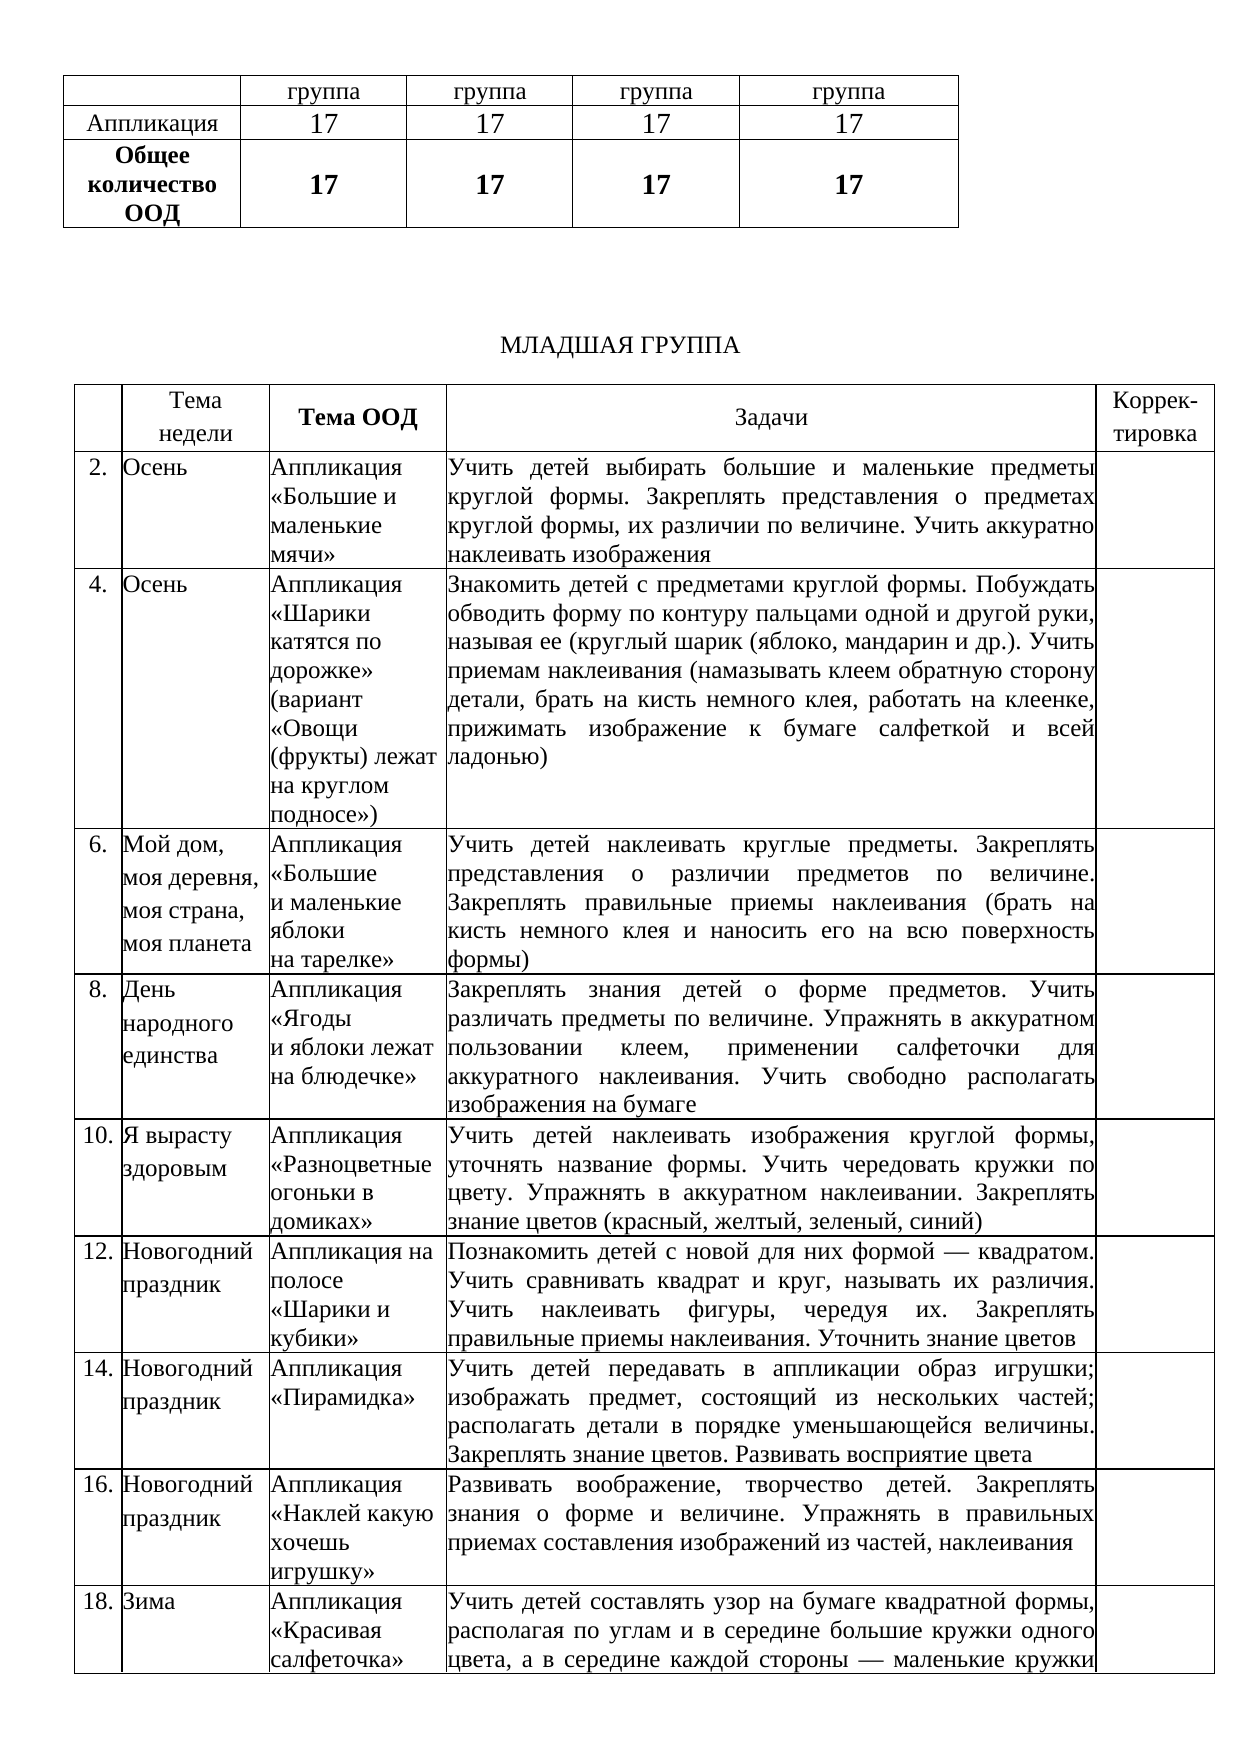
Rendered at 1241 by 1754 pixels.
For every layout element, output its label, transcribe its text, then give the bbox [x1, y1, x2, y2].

table_cell Знакомить детей с предметами круглой формы. Побуждать обводить форму по контуру пальцами одной и другой руки, называя ее (круглый шарик (яблоко, мандарин и др.). Учить приемам наклеивания (намазывать клеем обратную сторону детали, брать на кисть немного клея, работать на клеенке, прижимать изображение к бумаге салфеткой и всей ладонью) [447, 569, 1095, 828]
table_cell [1097, 569, 1214, 828]
table_cell [1097, 1586, 1214, 1672]
table_cell 17 [740, 140, 958, 227]
table_cell 8. [75, 975, 121, 1118]
table_cell [1097, 1353, 1214, 1468]
table_cell Аппликация «Наклей какую хочешь игрушку» [270, 1470, 446, 1584]
table_header Коррек- тировка [1097, 385, 1214, 451]
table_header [740, 76, 958, 105]
table_cell Я вырасту здоровым [123, 1120, 269, 1235]
table_cell [1097, 829, 1214, 973]
table_header Тема ООД [270, 385, 446, 451]
table_cell 2. [75, 452, 121, 567]
table_cell Развивать воображение, творчество детей. Закреплять знания о форме и величине. Упражнять в правильных приемах составления изображений из частей, наклеивания [447, 1470, 1095, 1584]
table_header Старшая группа [573, 76, 739, 105]
text МЛАДШАЯ ГРУППА [75, 330, 1165, 358]
table_cell 16. [75, 1470, 121, 1584]
table_cell Общее количество ООД [64, 140, 240, 227]
table_cell Аппликация «Пирамидка» [270, 1353, 446, 1468]
table_header [64, 76, 240, 105]
table_cell 17 [407, 140, 572, 227]
table_cell Мой дом, моя деревня, моя страна, моя планета [123, 829, 269, 973]
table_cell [270, 1586, 446, 1672]
table_cell Аппликация «Большие и маленькие мячи» [270, 452, 446, 567]
table_cell Аппликация «Шарики катятся по дорожке» (вариант «Овощи (фрукты) лежат на круглом подносе») [270, 569, 446, 828]
table_cell Аппликация «Ягоды и яблоки лежат на блюдечке» [270, 975, 446, 1118]
table_cell [1097, 1470, 1214, 1584]
table_cell 10. [75, 1120, 121, 1235]
table_cell [1097, 975, 1214, 1118]
table_cell [1097, 1120, 1214, 1235]
table_cell 12. [75, 1237, 121, 1351]
table_header Задачи [447, 385, 1095, 451]
table_cell Аппликация «Большие и маленькие яблоки на тарелке» [270, 829, 446, 973]
table_header Младшая группа [241, 76, 406, 105]
table_cell [1097, 1237, 1214, 1351]
table_cell Учить детей выбирать большие и маленькие предметы круглой формы. Закреплять представления о предметах круглой формы, их различии по величине. Учить аккуратно наклеивать изображения [447, 452, 1095, 567]
table_cell 17 [740, 106, 958, 139]
table_cell Осень [123, 452, 269, 567]
table_cell [1097, 452, 1214, 567]
table_cell 6. [75, 829, 121, 973]
table_cell Учить детей наклеивать изображения круглой формы, уточнять название формы. Учить чередовать кружки по цвету. Упражнять в аккуратном наклеивании. Закреплять знание цветов (красный, желтый, зеленый, синий) [447, 1120, 1095, 1235]
table_header Средняя группа [407, 76, 572, 105]
table_cell 14. [75, 1353, 121, 1468]
table_cell Познакомить детей с новой для них формой — квадратом. Учить сравнивать квадрат и круг, называть их различия. Учить наклеивать фигуры, чередуя их. Закреплять правильные приемы наклеивания. Уточнить знание цветов [447, 1237, 1095, 1351]
table_header Тема недели [123, 385, 269, 451]
table_cell Новогодний праздник [123, 1237, 269, 1351]
table_cell 18. [75, 1586, 121, 1672]
table_cell 17 [241, 140, 406, 227]
table_cell Новогодний праздник [123, 1353, 269, 1468]
table_cell Аппликация на полосе «Шарики и кубики» [270, 1237, 446, 1351]
table_cell День народного единства [123, 975, 269, 1118]
table_cell 17 [407, 106, 572, 139]
table_cell Новогодний праздник [123, 1470, 269, 1584]
table_cell Закреплять знания детей о форме предметов. Учить различать предметы по величине. Упражнять в аккуратном пользовании клеем, применении салфеточки для аккуратного наклеивания. Учить свободно располагать изображения на бумаге [447, 975, 1095, 1118]
table_cell Учить детей передавать в аппликации образ игрушки; изображать предмет, состоящий из нескольких частей; располагать детали в порядке уменьшающейся величины. Закреплять знание цветов. Развивать восприятие цвета [447, 1353, 1095, 1468]
table_header [75, 385, 121, 451]
table_cell 17 [573, 140, 739, 227]
table_cell 17 [241, 106, 406, 139]
table_cell Учить детей наклеивать круглые предметы. Закреплять представления о различии предметов по величине. Закреплять правильные приемы наклеивания (брать на кисть немного клея и наносить его на всю поверхность формы) [447, 829, 1095, 973]
table_cell Аппликация [64, 106, 240, 139]
table_cell Зима [123, 1586, 269, 1672]
table_cell 17 [573, 106, 739, 139]
table_cell Осень [123, 569, 269, 828]
table_cell Аппликация «Разноцветные огоньки в домиках» [270, 1120, 446, 1235]
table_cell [447, 1586, 1095, 1672]
table_cell 4. [75, 569, 121, 828]
